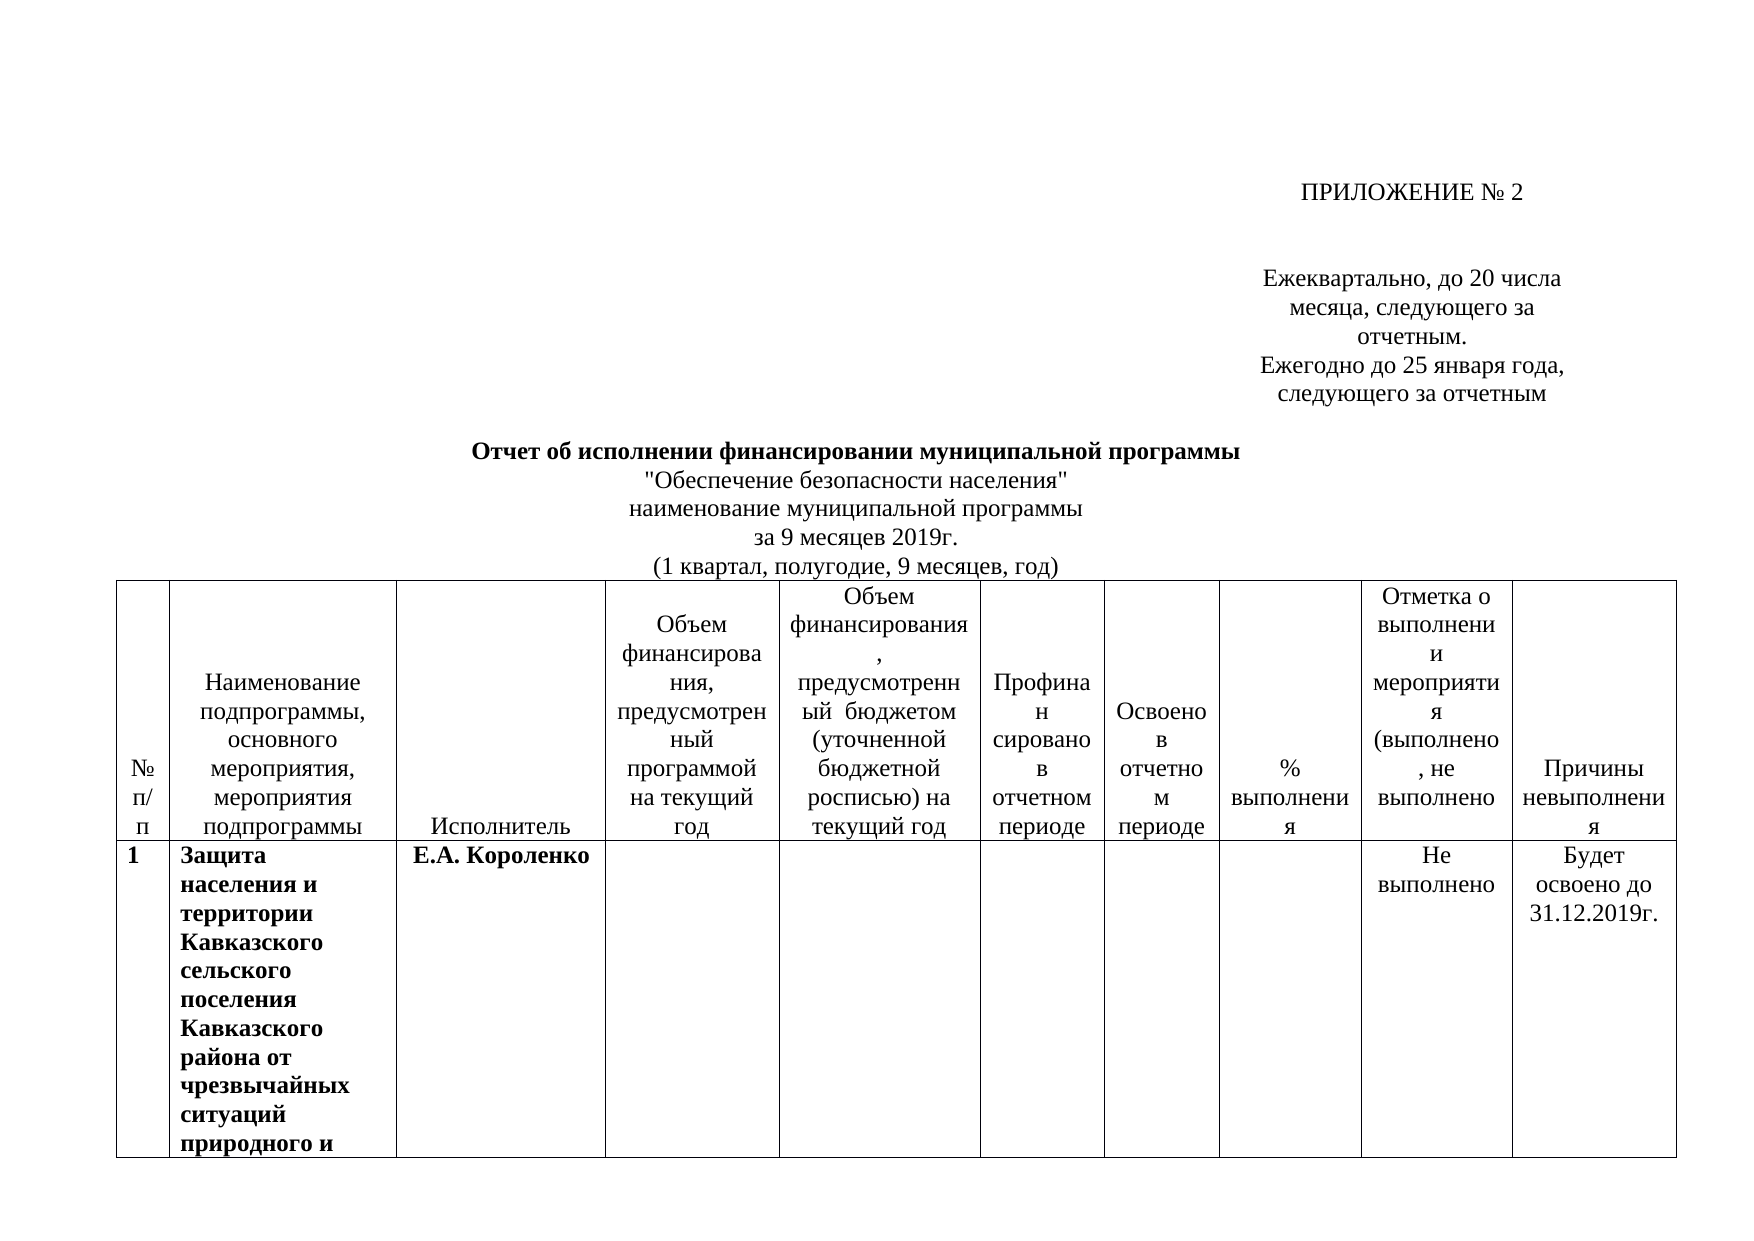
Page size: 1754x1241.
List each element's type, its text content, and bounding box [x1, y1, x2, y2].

table_cell Не выполнено [1362, 841, 1512, 1157]
table_cell Наименование подпрограммы, основного мероприятия, мероприятия подпрограммы [170, 581, 396, 839]
table_cell [981, 841, 1104, 1157]
table_cell Е.А. Короленко [397, 841, 605, 1157]
table_cell [1220, 841, 1361, 1157]
table_cell наименование муниципальной программы [117, 494, 1595, 522]
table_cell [170, 841, 396, 1157]
table_cell № п/п [117, 581, 169, 839]
table_cell % выполнения [1220, 581, 1361, 839]
table_cell Объем финансирования, предусмотренный бюджетом (уточненной бюджетной росписью) на текущий год [780, 581, 980, 839]
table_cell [1513, 841, 1676, 1157]
table_cell (1 квартал, полугодие, 9 месяцев, год) [117, 551, 1595, 580]
table_cell Профинан сировано в отчетном периоде [981, 581, 1104, 839]
table_cell Отметка о выполнении мероприятия (выполнено, не выполнено [1362, 581, 1512, 839]
table_cell Объем финансирования, предусмотренный программой на текущий год [606, 581, 779, 839]
table_cell [1105, 841, 1219, 1157]
table_cell Причины невыполнения [1513, 581, 1676, 839]
table_cell за 9 месяцев 2019г. [117, 522, 1595, 551]
table_cell Освоено в отчетном периоде [1105, 581, 1219, 839]
table_cell Исполнитель [397, 581, 605, 839]
table_cell [606, 841, 779, 1157]
table_cell [780, 841, 980, 1157]
table_cell "Обеспечение безопасности населения" [117, 465, 1595, 493]
table_cell 1 [117, 841, 169, 1157]
table_header ПРИЛОЖЕНИЕ № 2 Ежеквартально, до 20 числа месяца, следующего за отчетным. Ежегодно до 25 января года, следующего за отчетным Отчет об исполнении финансировании муниципальной программы [117, 177, 1595, 465]
